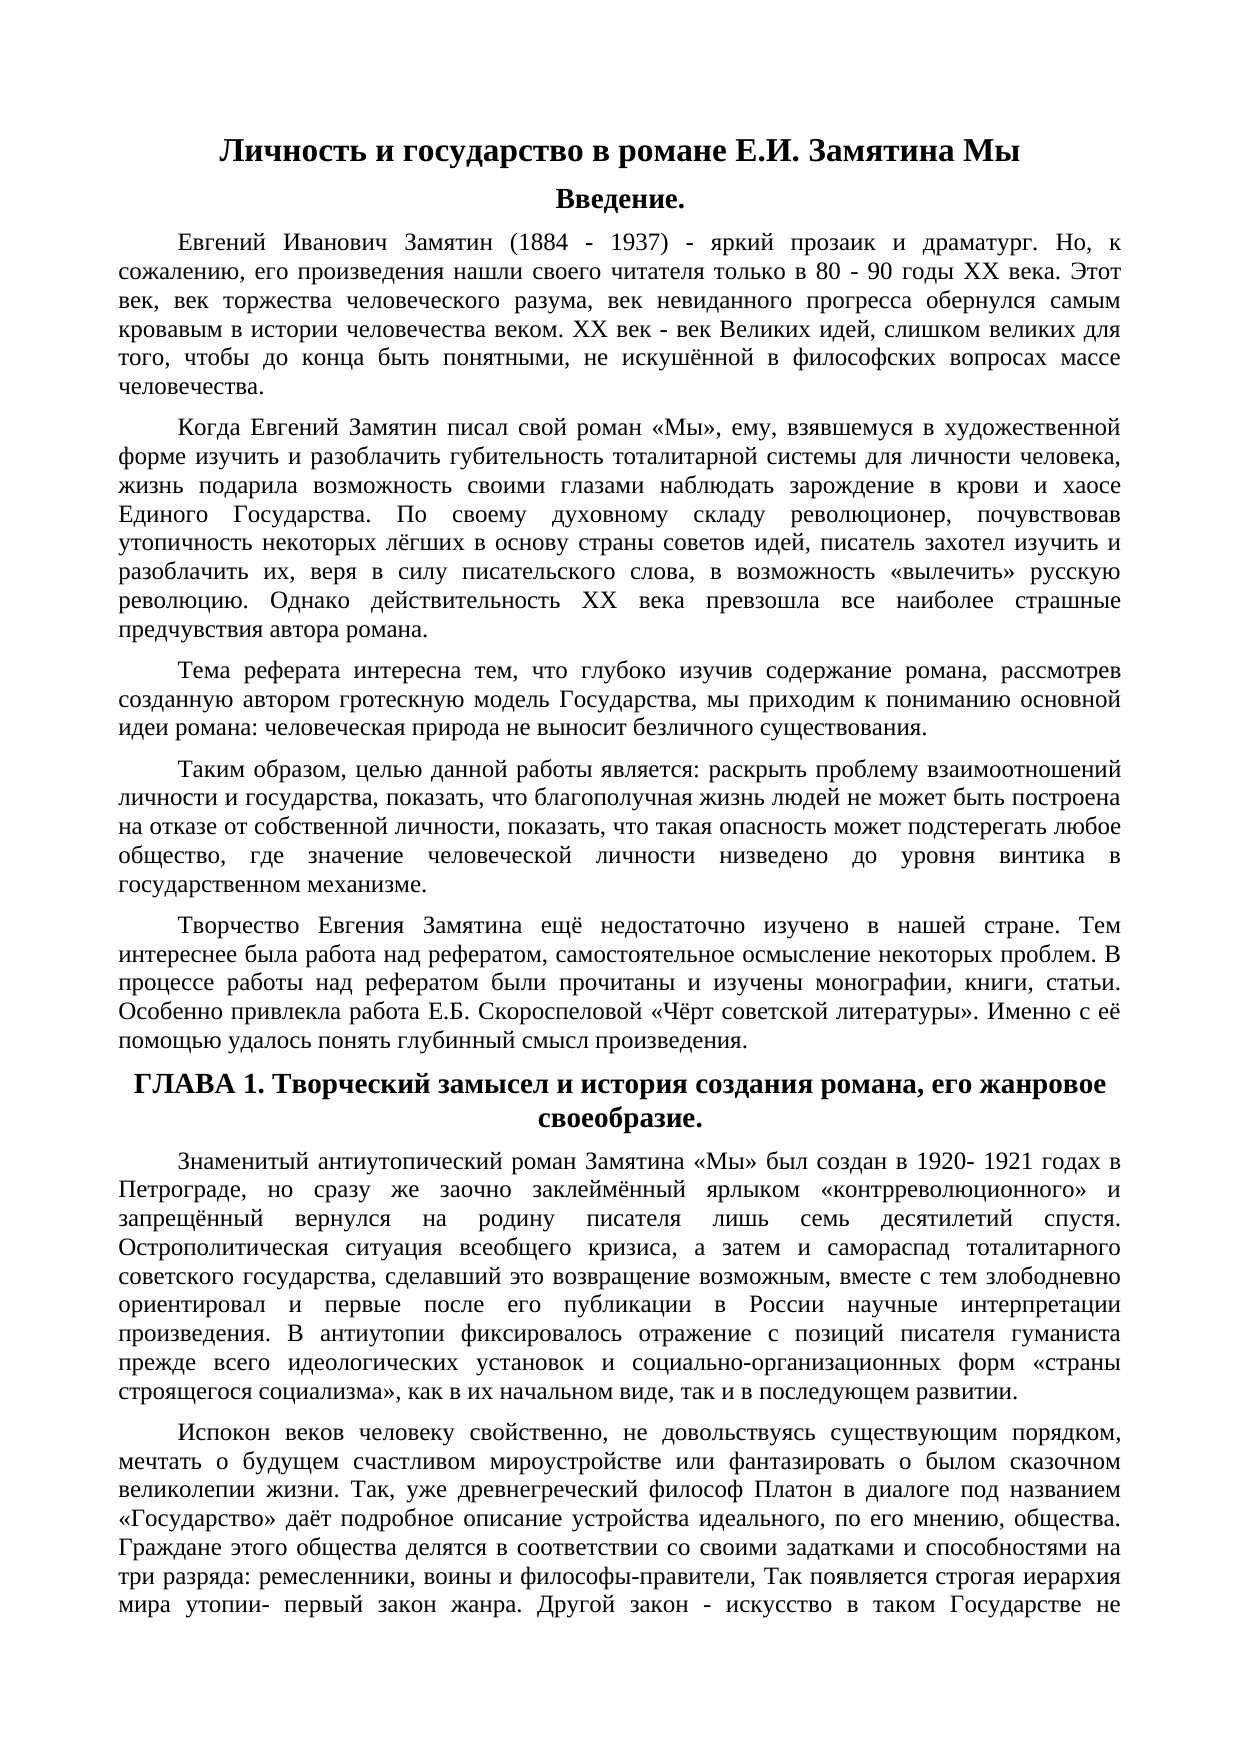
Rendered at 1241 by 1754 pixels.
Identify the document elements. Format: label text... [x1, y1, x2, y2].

text Личность и государство в романе Е.И. Замятина Мы [118, 131, 1122, 169]
text Введение. [118, 181, 1122, 215]
text Творчество Евгения Замятина ещё недостаточно изучено в нашей стране. Тем интереснее была работа над рефератом, самостоятельное осмысление некоторых проблем. В процессе работы над рефератом были прочитаны и изучены монографии, книги, статьи. Особенно привлекла работа Е.Б. Скороспеловой «Чёрт советской литературы». Именно с её помощью удалось понять глубинный смысл произведения. [118, 910, 1122, 1054]
text ГЛАВА 1. Творческий замысел и история создания романа, его жанровое своеобразие. [118, 1066, 1122, 1133]
text Тема реферата интересна тем, что глубоко изучив содержание романа, рассмотрев созданную автором гротескную модель Государства, мы приходим к пониманию основной идеи романа: человеческая природа не выносит безличного существования. [118, 655, 1122, 741]
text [118, 1417, 1122, 1618]
text Когда Евгений Замятин писал свой роман «Мы», ему, взявшемуся в художественной форме изучить и разоблачить губительность тоталитарной системы для личности человека, жизнь подарила возможность своими глазами наблюдать зарождение в крови и хаосе Единого Государства. По своему духовному складу революционер, почувствовав утопичность некоторых лёгших в основу страны советов идей, писатель захотел изучить и разоблачить их, веря в силу писательского слова, в возможность «вылечить» русскую революцию. Однако действительность ХХ века превзошла все наиболее страшные предчувствия автора романа. [118, 412, 1122, 642]
text Евгений Иванович Замятин (1884 - 1937) - яркий прозаик и драматург. Но, к сожалению, его произведения нашли своего читателя только в 80 - 90 годы ХХ века. Этот век, век торжества человеческого разума, век невиданного прогресса обернулся самым кровавым в истории человечества веком. ХХ век - век Великих идей, слишком великих для того, чтобы до конца быть понятными, не искушённой в философских вопросах массе человечества. [118, 227, 1122, 400]
text Знаменитый антиутопический роман Замятина «Мы» был создан в 1920- 1921 годах в Петрограде, но сразу же заочно заклеймённый ярлыком «контрреволюционного» и запрещённый вернулся на родину писателя лишь семь десятилетий спустя. Острополитическая ситуация всеобщего кризиса, а затем и самораспад тоталитарного советского государства, сделавший это возвращение возможным, вместе с тем злободневно ориентировал и первые после его публикации в России научные интерпретации произведения. В антиутопии фиксировалось отражение с позиций писателя гуманиста прежде всего идеологических установок и социально-организационных форм «страны строящегося социализмa», как в их начальном виде, так и в последующем развитии. [118, 1146, 1122, 1404]
text Таким образом, целью данной работы является: раскрыть проблему взаимоотношений личности и государства, показать, что благополучная жизнь людей не может быть построена на отказе от собственной личности, показать, что такая опасность может подстерегать любое общество, где значение человеческой личности низведено до уровня винтика в государственном механизме. [118, 754, 1122, 897]
